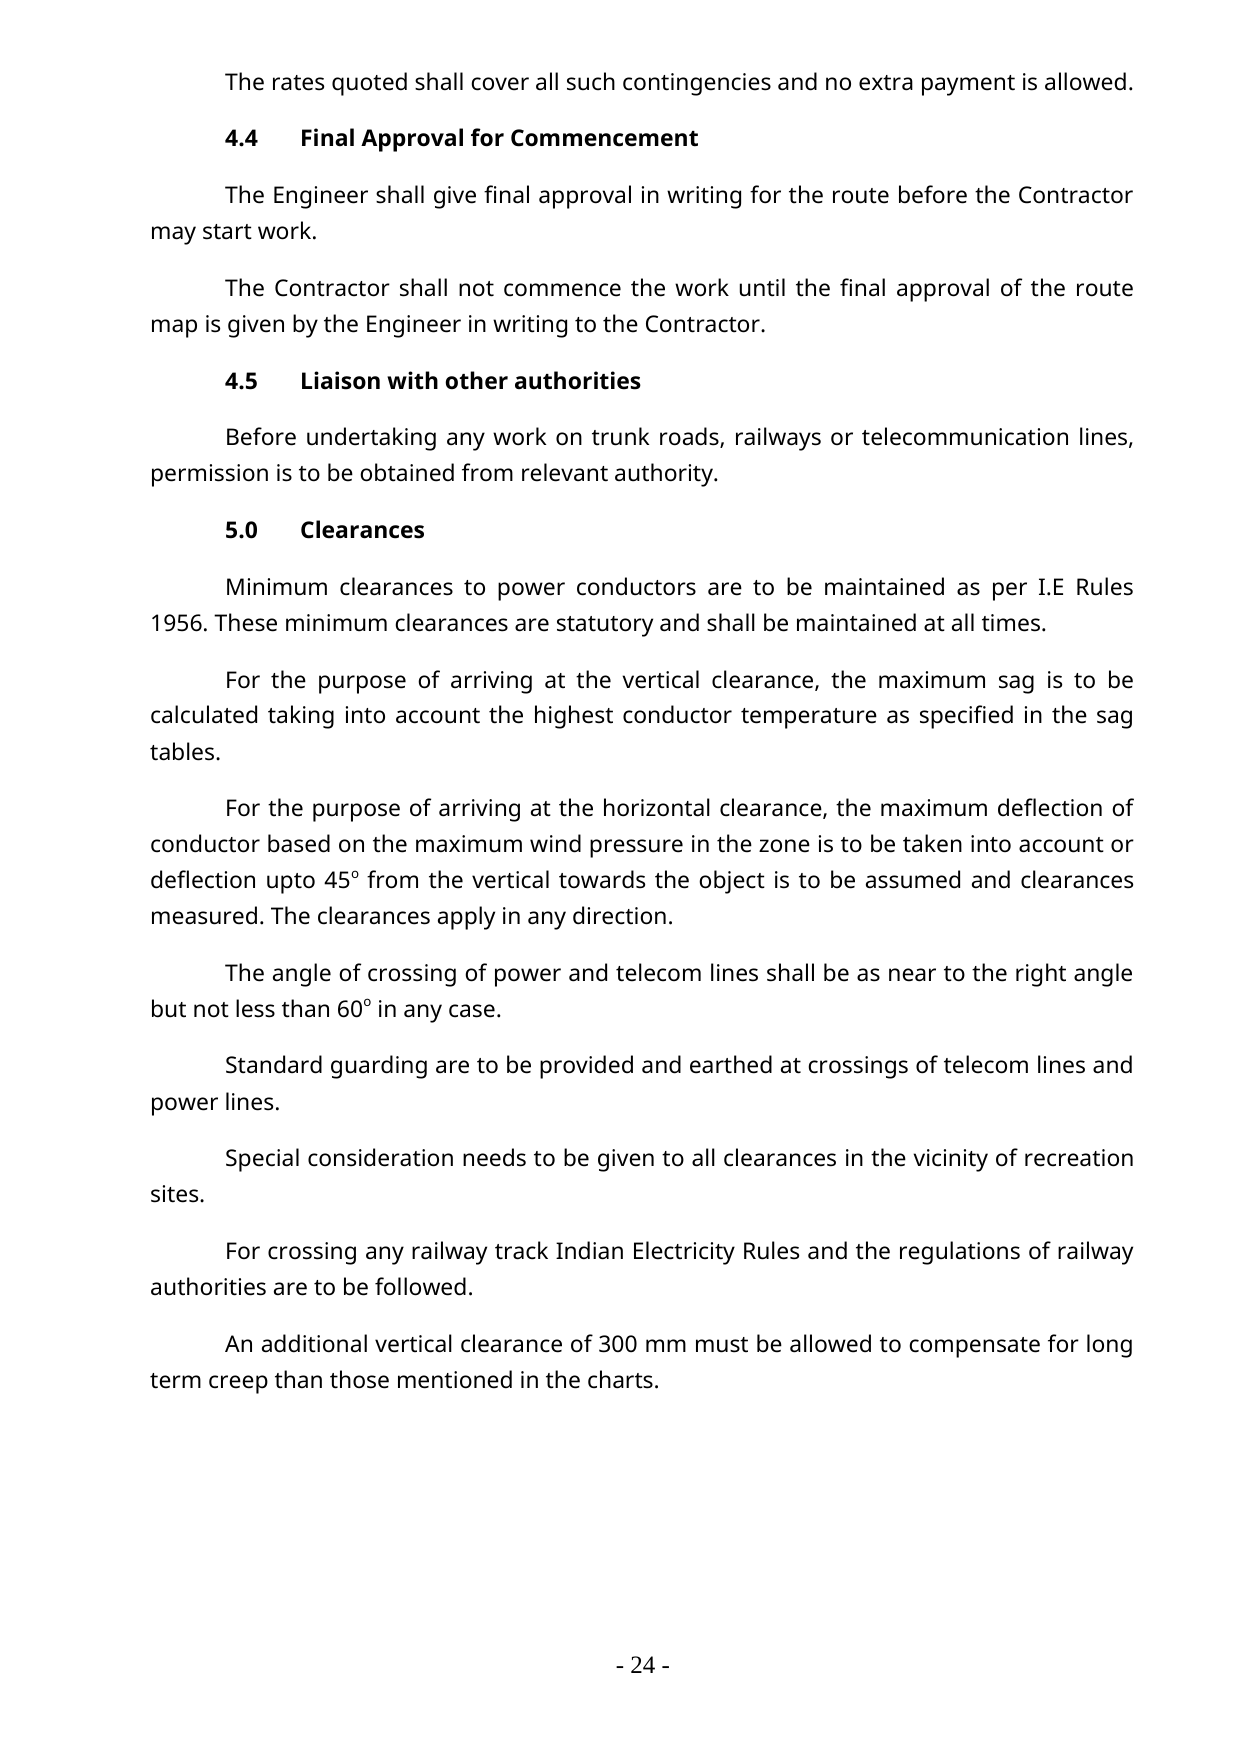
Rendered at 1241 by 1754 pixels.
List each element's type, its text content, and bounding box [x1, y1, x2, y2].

text Special consideration needs to be given to all clearances in the vicinity of recreation sites. [150, 1142, 1135, 1209]
text Minimum clearances to power conductors are to be maintained as per I.E Rules 1956. These minimum clearances are statutory and shall be maintained at all times. [150, 571, 1135, 638]
text 5.0 Clearances [150, 514, 1135, 545]
text The Contractor shall not commence the work until the final approval of the route map is given by the Engineer in writing to the Contractor. [150, 272, 1135, 339]
text Standard guarding are to be provided and earthed at crossings of telecom lines and power lines. [150, 1049, 1135, 1117]
text The angle of crossing of power and telecom lines shall be as near to the right angle but not less than 60o in any case. [150, 957, 1135, 1024]
text 4.5 Liaison with other authorities [150, 364, 1135, 396]
text An additional vertical clearance of 300 mm must be allowed to compensate for long term creep than those mentioned in the charts. [150, 1328, 1135, 1395]
text The rates quoted shall cover all such contingencies and no extra payment is allowed. [150, 66, 1135, 97]
text The Engineer shall give final approval in writing for the route before the Contractor may start work. [150, 179, 1135, 246]
text For crossing any railway track Indian Electricity Rules and the regulations of railway authorities are to be followed. [150, 1235, 1135, 1302]
text Before undertaking any work on trunk roads, railways or telecommunication lines, permission is to be obtained from relevant authority. [150, 421, 1135, 488]
text For the purpose of arriving at the horizontal clearance, the maximum deflection of conductor based on the maximum wind pressure in the zone is to be taken into account or deflection upto 45o from the vertical towards the object is to be assumed and clearances measured. The clearances apply in any direction. [150, 792, 1135, 931]
text For the purpose of arriving at the vertical clearance, the maximum sag is to be calculated taking into account the highest conductor temperature as specified in the sag tables. [150, 663, 1135, 767]
text 4.4 Final Approval for Commencement [150, 122, 1135, 154]
